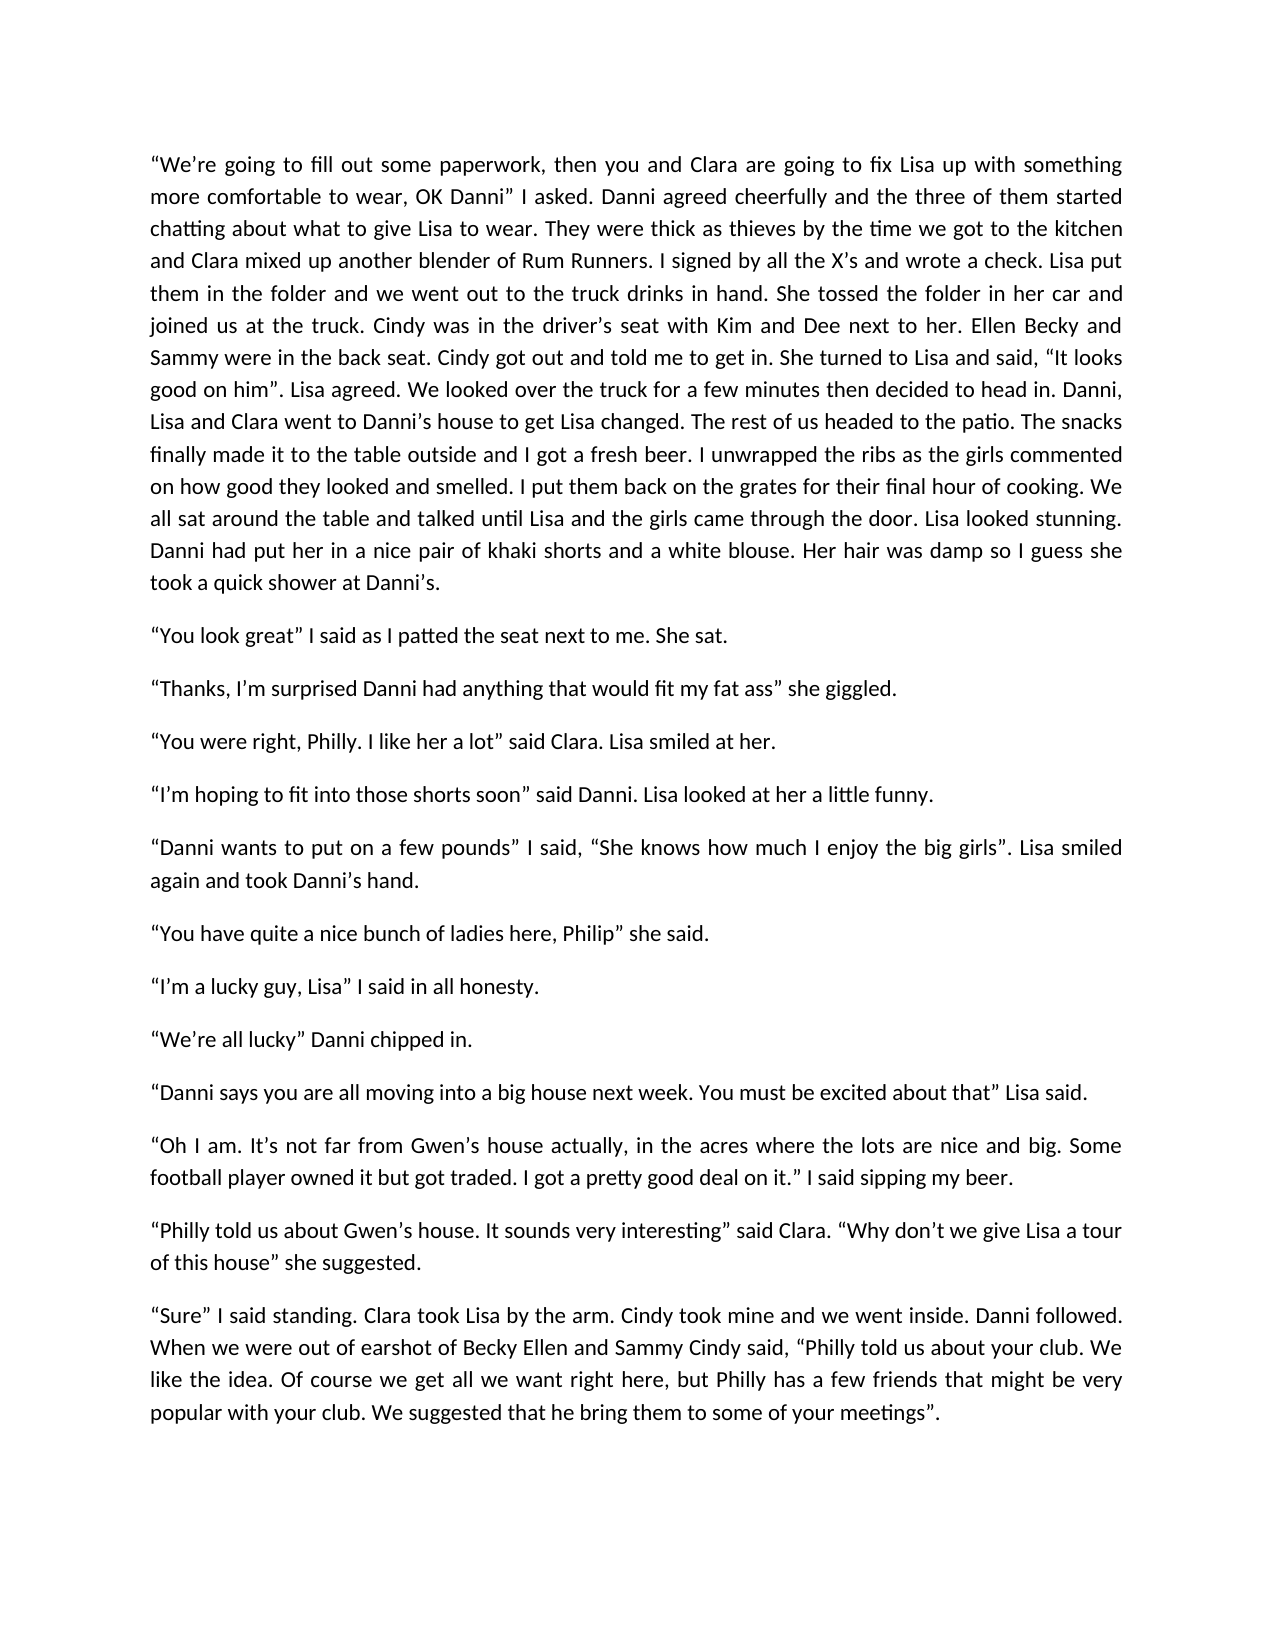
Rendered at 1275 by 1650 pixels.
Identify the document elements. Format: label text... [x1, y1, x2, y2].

text “We’re going to fill out some paperwork, then you and Clara are going to fix Lisa up with something more comfortable to wear, OK Danni” I asked. Danni agreed cheerfully and the three of them started chatting about what to give Lisa to wear. They were thick as thieves by the time we got to the kitchen and Clara mixed up another blender of Rum Runners. I signed by all the X’s and wrote a check. Lisa put them in the folder and we went out to the truck drinks in hand. She tossed the folder in her car and joined us at the truck. Cindy was in the driver’s seat with Kim and Dee next to her. Ellen Becky and Sammy were in the back seat. Cindy got out and told me to get in. She turned to Lisa and said, “It looks good on him”. Lisa agreed. We looked over the truck for a few minutes then decided to head in. Danni, Lisa and Clara went to Danni’s house to get Lisa changed. The rest of us headed to the patio. The snacks finally made it to the table outside and I got a fresh beer. I unwrapped the ribs as the girls commented on how good they looked and smelled. I put them back on the grates for their final hour of cooking. We all sat around the table and talked until Lisa and the girls came through the door. Lisa looked stunning. Danni had put her in a nice pair of khaki shorts and a white blouse. Her hair was damp so I guess she took a quick shower at Danni’s. [150, 150, 1125, 596]
text “Sure” I said standing. Clara took Lisa by the arm. Cindy took mine and we went inside. Danni followed. When we were out of earshot of Becky Ellen and Sammy Cindy said, “Philly told us about your club. We like the idea. Of course we get all we want right here, but Philly has a few friends that might be very popular with your club. We suggested that he bring them to some of your meetings”. [150, 1301, 1125, 1426]
text “Philly told us about Gwen’s house. It sounds very interesting” said Clara. “Why don’t we give Lisa a tour of this house” she suggested. [150, 1216, 1125, 1276]
text “I’m hoping to fit into those shorts soon” said Danni. Lisa looked at her a little funny. [150, 781, 1125, 808]
text “Danni wants to put on a few pounds” I said, “She knows how much I enjoy the big girls”. Lisa smiled again and took Danni’s hand. [150, 833, 1125, 894]
text “Danni says you are all moving into a big house next week. You must be excited about that” Lisa said. [150, 1078, 1125, 1106]
text “You were right, Philly. I like her a lot” said Clara. Lisa smiled at her. [150, 727, 1125, 756]
text “You have quite a nice bunch of ladies here, Philip” she said. [150, 919, 1125, 947]
text “Oh I am. It’s not far from Gwen’s house actually, in the acres where the lots are nice and big. Some football player owned it but got traded. I got a pretty good deal on it.” I said sipping my beer. [150, 1131, 1125, 1191]
text “We’re all lucky” Danni chipped in. [150, 1025, 1125, 1053]
text “Thanks, I’m surprised Danni had anything that would fit my fat ass” she giggled. [150, 674, 1125, 702]
text “You look great” I said as I patted the seat next to me. She sat. [150, 621, 1125, 649]
text “I’m a lucky guy, Lisa” I said in all honesty. [150, 972, 1125, 1000]
